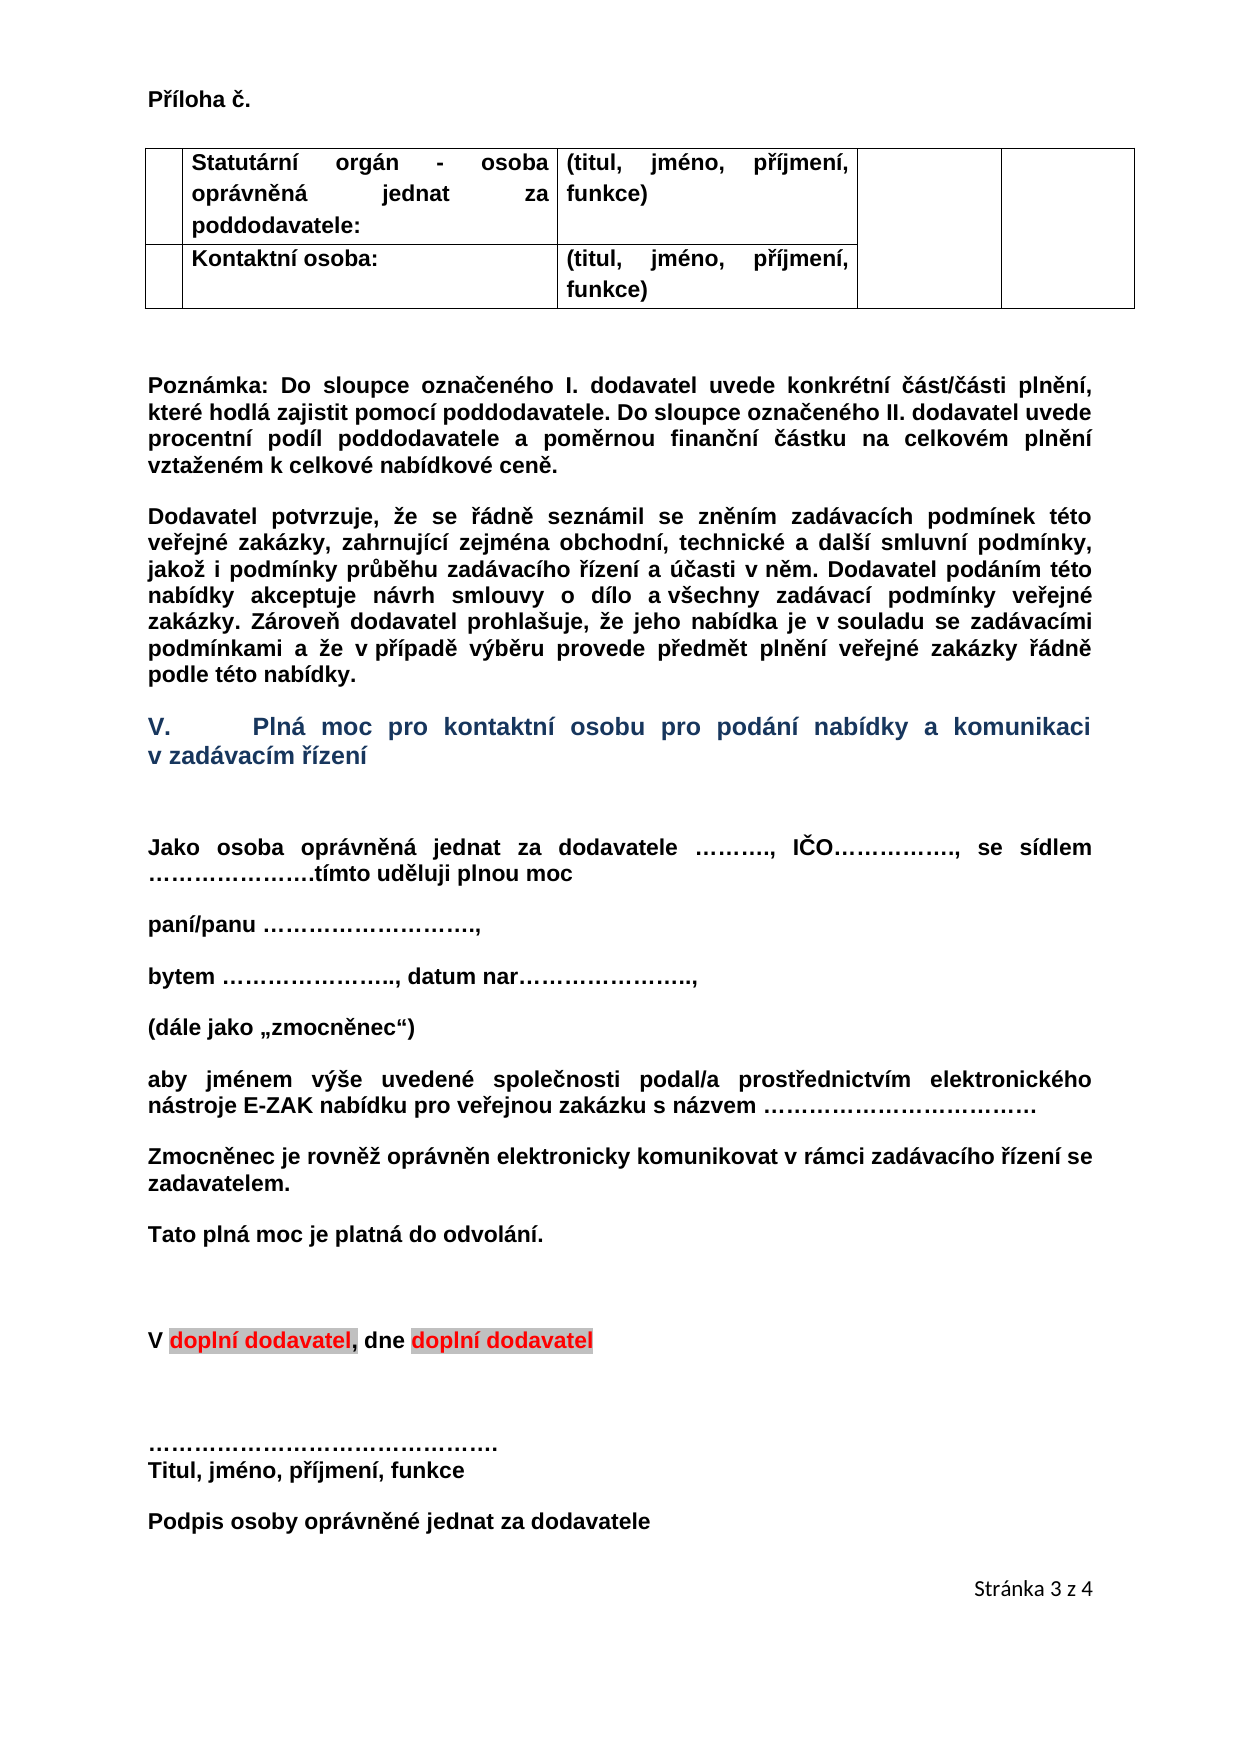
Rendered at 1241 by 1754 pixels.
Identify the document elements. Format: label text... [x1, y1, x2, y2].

table_cell [146, 245, 182, 308]
text (dále jako „zmocněnec“) [148, 1014, 1093, 1041]
table_cell Kontaktní osoba: [183, 245, 557, 308]
text Jako osoba oprávněná jednat za dodavatele ………., IČO……………., se sídlem ………………….tímto uděluji plnou moc [148, 834, 1093, 886]
text Poznámka: Do sloupce označeného I. dodavatel uvede konkrétní část/části plnění, které hodlá zajistit pomocí poddodavatele. Do sloupce označeného II. dodavatel uvede procentní podíl poddodavatele a poměrnou finanční částku na celkovém plnění vztaženém k celkové nabídkové ceně. [148, 372, 1093, 478]
text Podpis osoby oprávněné jednat za dodavatele [148, 1508, 1093, 1534]
table_cell (titul, jméno, příjmení, funkce) [558, 245, 857, 308]
text ………………………………………. Titul, jméno, příjmení, funkce [148, 1430, 1093, 1483]
table_cell [146, 149, 182, 243]
text Zmocněnec je rovněž oprávněn elektronicky komunikovat v rámci zadávacího řízení se zadavatelem. [148, 1143, 1093, 1196]
table_cell (titul, jméno, příjmení, funkce) [558, 149, 857, 243]
text paní/panu ………………………., [148, 911, 1093, 938]
text Dodavatel potvrzuje, že se řádně seznámil se zněním zadávacích podmínek této veřejné zakázky, zahrnující zejména obchodní, technické a další smluvní podmínky, jakož i podmínky průběhu zadávacího řízení a účasti v něm. Dodavatel podáním této nabídky akceptuje návrh smlouvy o dílo a všechny zadávací podmínky veřejné zakázky. Zároveň dodavatel prohlašuje, že jeho nabídka je v souladu se zadávacími podmínkami a že v případě výběru provede předmět plnění veřejné zakázky řádně podle této nabídky. [148, 503, 1093, 687]
text V doplní dodavatel, dne doplní dodavatel [148, 1327, 1093, 1354]
table_cell Statutární orgán - osoba oprávněná jednat za poddodavatele: [183, 149, 557, 243]
text bytem ………………….., datum nar………………….., [148, 963, 1093, 989]
text aby jménem výše uvedené společnosti podal/a prostřednictvím elektronického nástroje E-ZAK nabídku pro veřejnou zakázku s názvem ……………………………… [148, 1066, 1093, 1118]
subtitle Plná moc pro kontaktní osobu pro podání nabídky a komunikaci v zadávacím řízení [148, 712, 1093, 770]
text Tato plná moc je platná do odvolání. [148, 1221, 1093, 1247]
